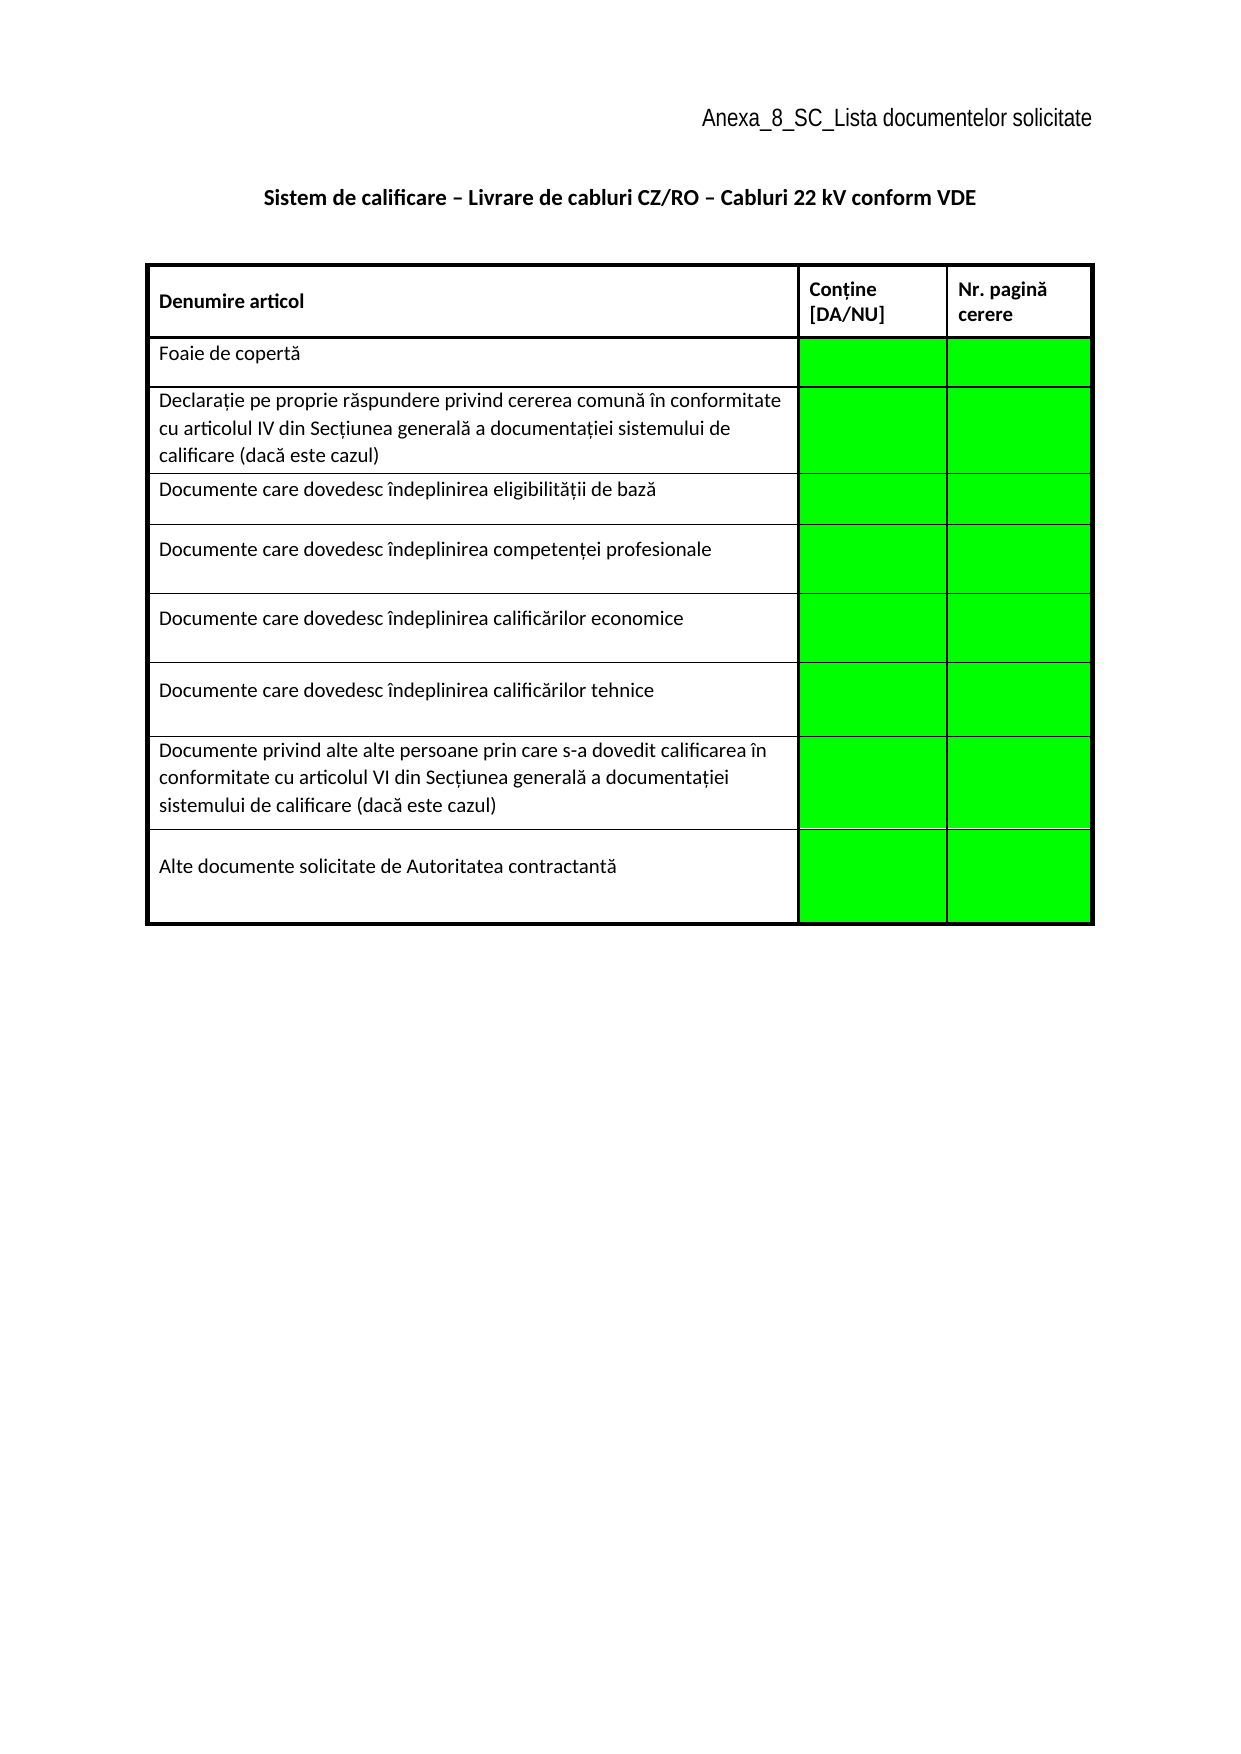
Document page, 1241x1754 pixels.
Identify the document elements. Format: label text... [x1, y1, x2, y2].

table_header Denumire articol [150, 267, 797, 336]
table_cell [948, 830, 1090, 922]
table_cell Documente care dovedesc îndeplinirea competenței profesionale [150, 525, 797, 593]
table_cell [948, 474, 1090, 524]
table_cell [800, 525, 946, 593]
table_cell [948, 594, 1090, 662]
table_cell [800, 830, 946, 922]
table_cell [948, 388, 1090, 473]
table_cell [800, 594, 946, 662]
table_cell [948, 339, 1090, 386]
table_cell [948, 663, 1090, 736]
table_cell Documente care dovedesc îndeplinirea eligibilității de bază [150, 474, 797, 524]
text Sistem de calificare – Livrare de cabluri CZ/RO – Cabluri 22 kV conform VDE [148, 183, 1093, 212]
table_cell [800, 388, 946, 473]
table_cell [800, 737, 946, 828]
table_cell Documente care dovedesc îndeplinirea calificărilor tehnice [150, 663, 797, 736]
table_cell Documente privind alte alte persoane prin care s-a dovedit calificarea în conformitate cu articolul VI din Secțiunea generală a documentației sistemului de calificare (dacă este cazul) [150, 737, 797, 828]
table_cell Alte documente solicitate de Autoritatea contractantă [150, 830, 797, 922]
table_cell Declarație pe proprie răspundere privind cererea comună în conformitate cu articolul IV din Secțiunea generală a documentației sistemului de calificare (dacă este cazul) [150, 388, 797, 473]
table_cell Documente care dovedesc îndeplinirea calificărilor economice [150, 594, 797, 662]
table_cell Foaie de copertă [150, 339, 797, 386]
table_cell [800, 663, 946, 736]
table_cell [948, 525, 1090, 593]
table_cell [948, 737, 1090, 828]
table_header Nr. pagină cerere [948, 267, 1090, 336]
table_cell [800, 474, 946, 524]
table_cell [800, 339, 946, 386]
table_header Conține [DA/NU] [800, 267, 946, 336]
